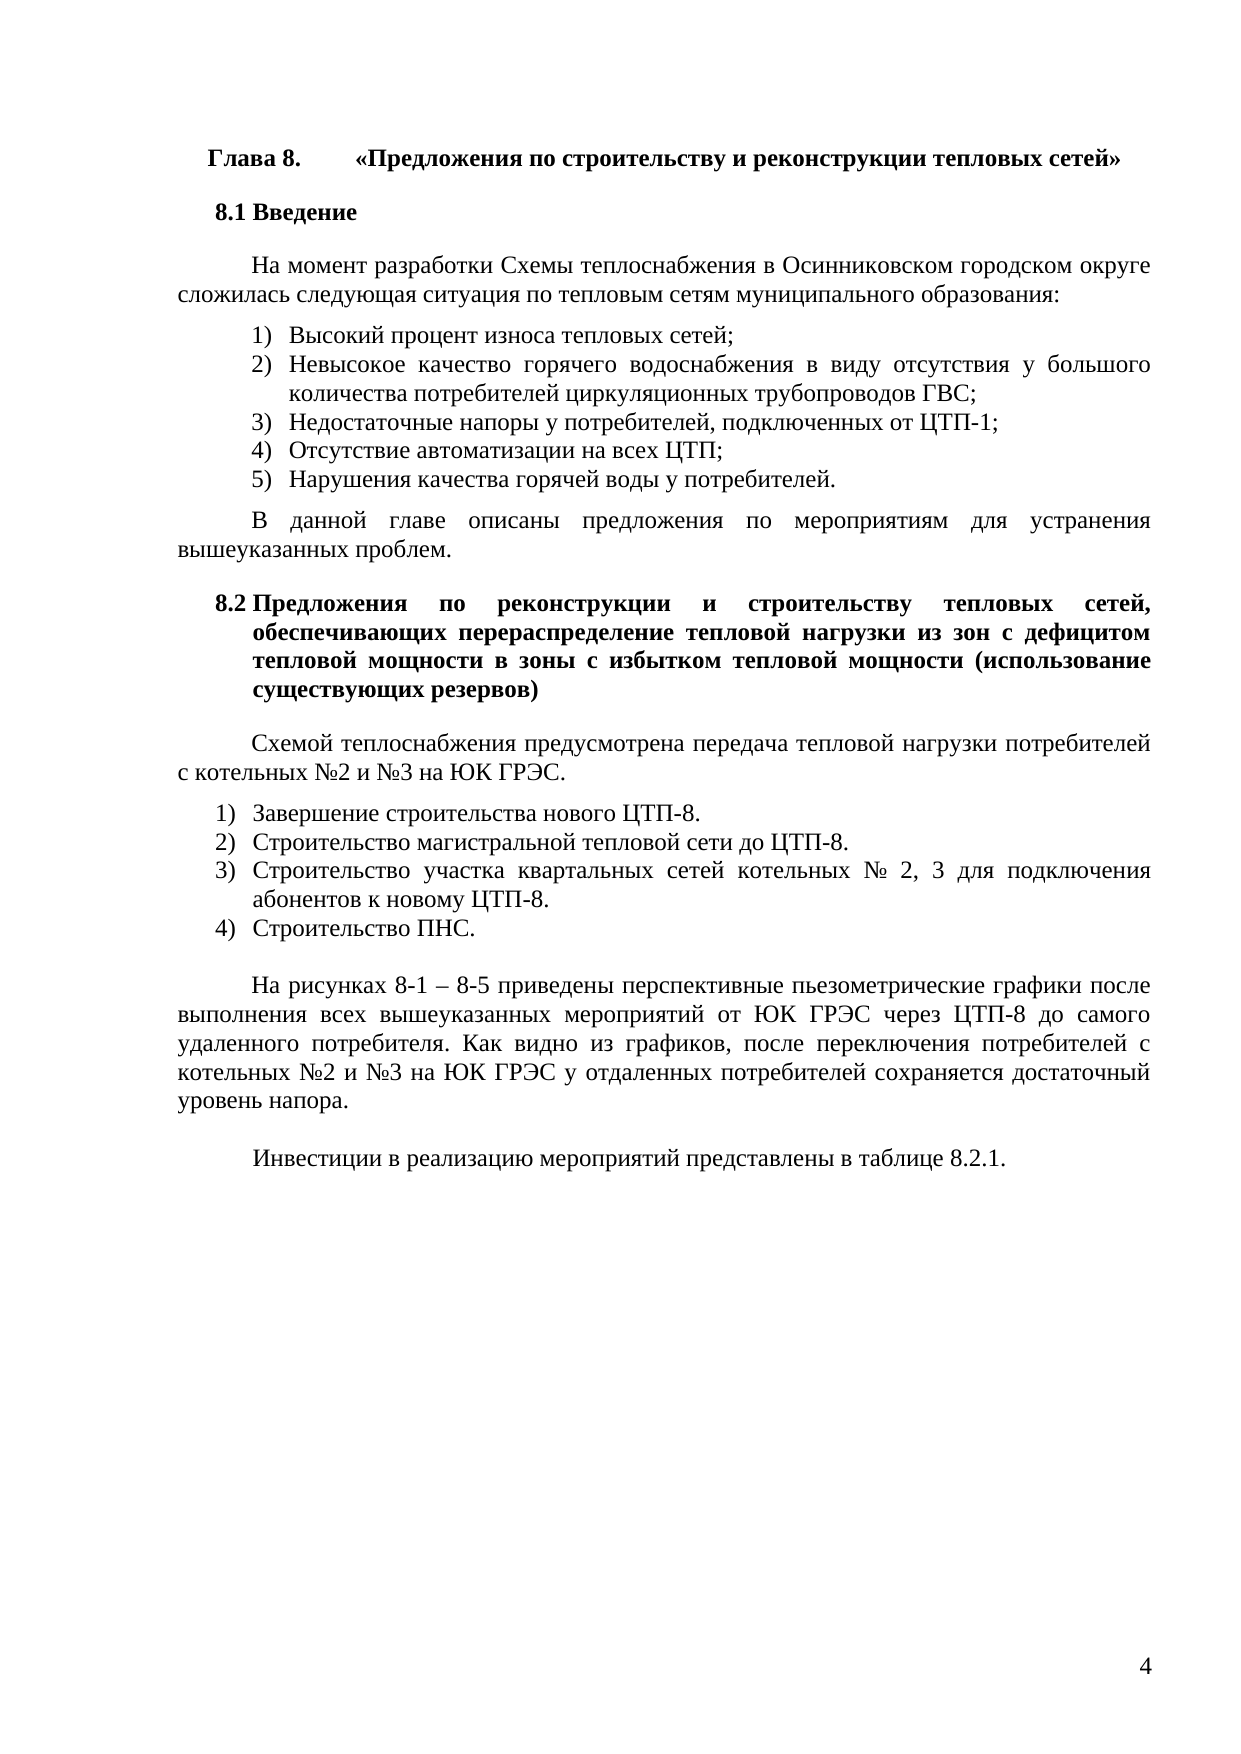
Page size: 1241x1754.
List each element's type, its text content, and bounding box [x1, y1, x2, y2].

list Высокий процент износа тепловых сетей; [251, 321, 1152, 349]
list Невысокое качество горячего водоснабжения в виду отсутствия у большого количества потребителей циркуляционных трубопроводов ГВС; [251, 349, 1152, 407]
list Строительство ПНС. [215, 913, 1152, 942]
list На рисунках 8-1 – 8-5 приведены перспективные пьезометрические графики после выполнения всех вышеуказанных мероприятий от ЮК ГРЭС через ЦТП-8 до самого удаленного потребителя. Как видно из графиков, после переключения потребителей с котельных №2 и №3 на ЮК ГРЭС у отдаленных потребителей сохраняется достаточный уровень напора. [177, 971, 1152, 1114]
text На момент разработки Схемы теплоснабжения в Осинниковском городском округе сложилась следующая ситуация по тепловым сетям муниципального образования: [177, 251, 1152, 308]
list Нарушения качества горячей воды у потребителей. [251, 464, 1152, 493]
list Недостаточные напоры у потребителей, подключенных от ЦТП-1; [251, 407, 1152, 436]
subtitle «Предложения по строительству и реконструкции тепловых сетей» [177, 143, 1152, 172]
list Инвестиции в реализацию мероприятий представлены в таблице 8.2.1. [252, 1143, 1152, 1172]
subtitle Введение [215, 197, 1152, 226]
list Строительство магистральной тепловой сети до ЦТП-8. [215, 827, 1152, 856]
subtitle Предложения по реконструкции и строительству тепловых сетей, обеспечивающих перераспределение тепловой нагрузки из зон с дефицитом тепловой мощности в зоны с избытком тепловой мощности (использование существующих резервов) [215, 588, 1152, 703]
text Схемой теплоснабжения предусмотрена передача тепловой нагрузки потребителей с котельных №2 и №3 на ЮК ГРЭС. [177, 728, 1152, 786]
text В данной главе описаны предложения по мероприятиям для устранения вышеуказанных проблем. [177, 506, 1152, 563]
list Завершение строительства нового ЦТП-8. [215, 798, 1152, 827]
list Строительство участка квартальных сетей котельных № 2, 3 для подключения абонентов к новому ЦТП-8. [215, 856, 1152, 913]
list Отсутствие автоматизации на всех ЦТП; [251, 436, 1152, 464]
